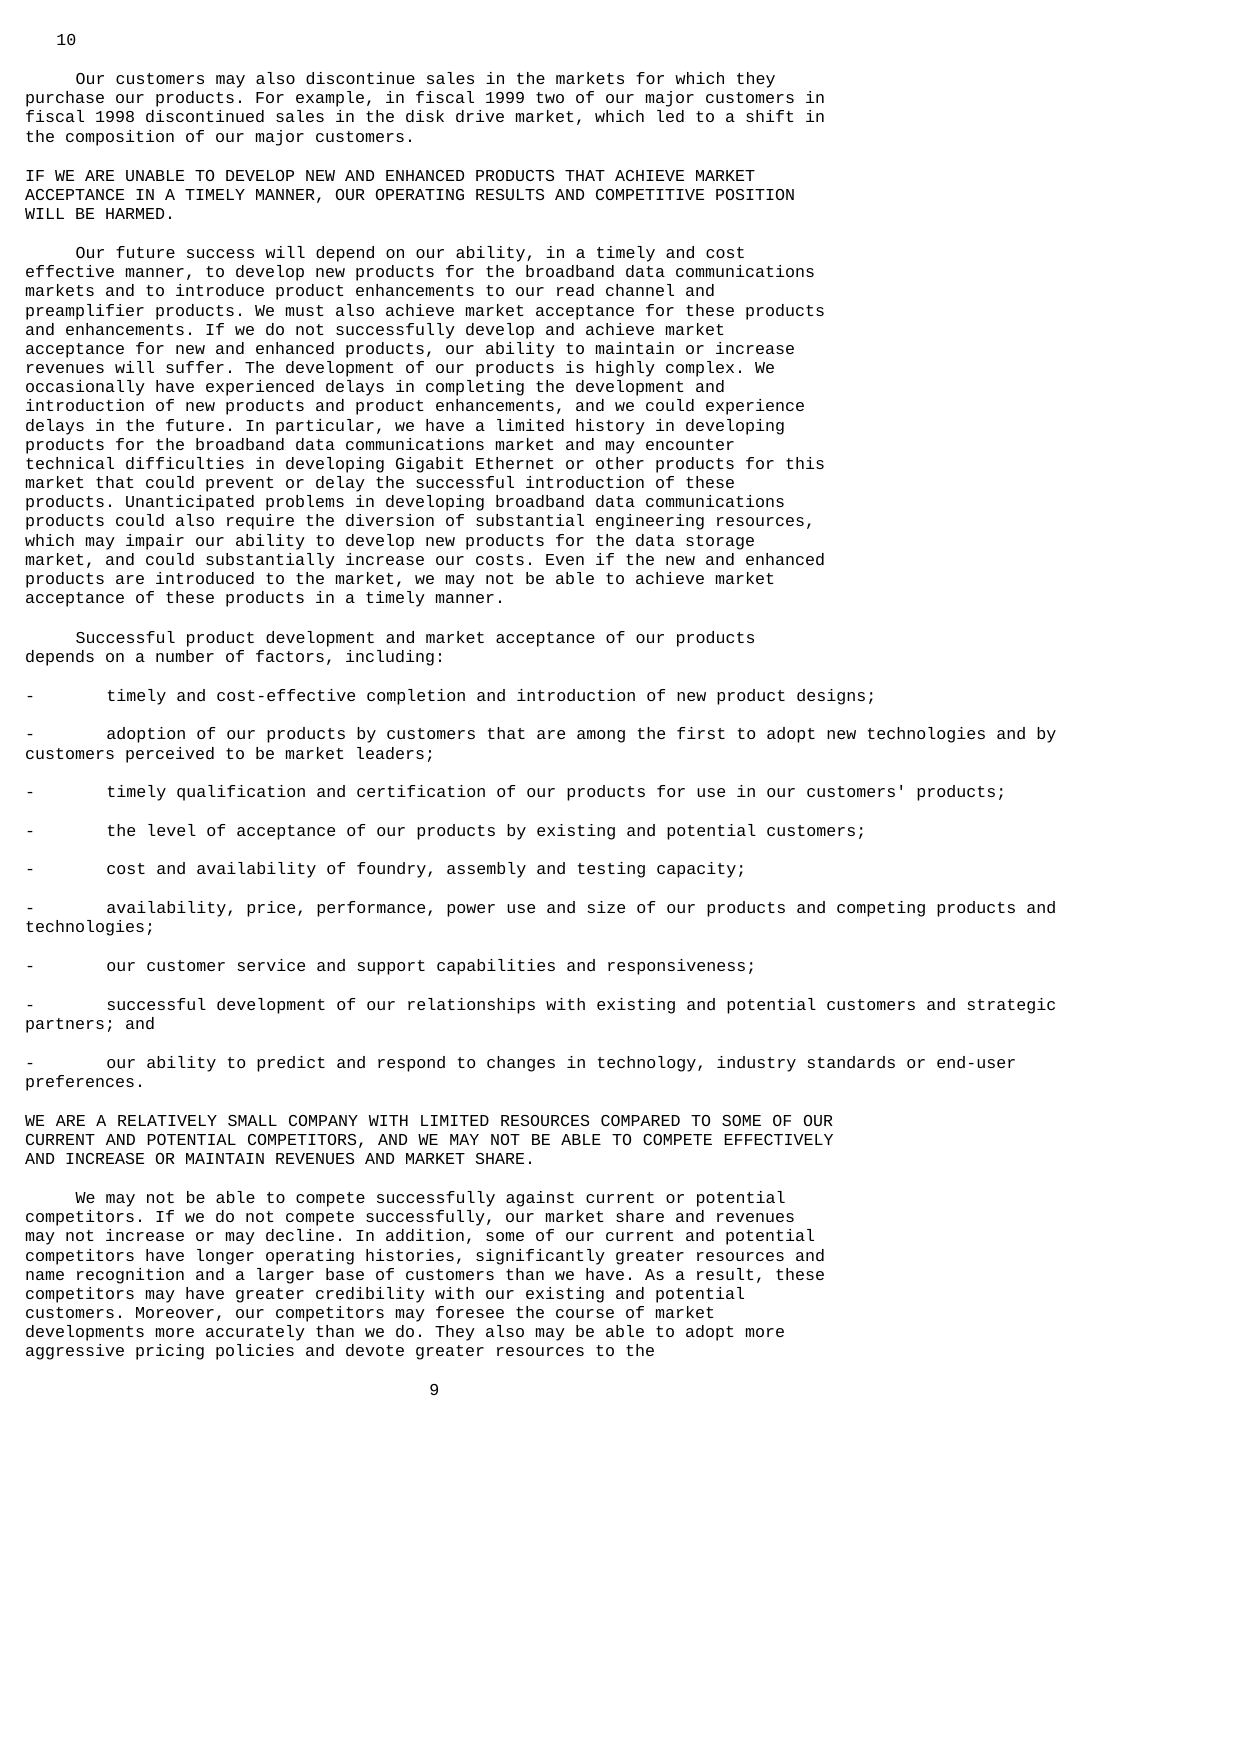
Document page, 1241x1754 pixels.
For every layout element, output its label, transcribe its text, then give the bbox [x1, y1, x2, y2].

text 10 [56, 32, 1090, 50]
list adoption of our products by customers that are among the first to adopt new technologies and by customers perceived to be market leaders; [25, 726, 1090, 764]
list our ability to predict and respond to changes in technology, industry standards or end-user preferences. [25, 1054, 1090, 1092]
list cost and availability of foundry, assembly and testing capacity; [25, 861, 1090, 880]
text Our customers may also discontinue sales in the markets for which they purchase our products. For example, in fiscal 1999 two of our major customers in fiscal 1998 discontinued sales in the disk drive market, which led to a shift in the composition of our major customers. [25, 70, 834, 147]
text We may not be able to compete successfully against current or potential competitors. If we do not compete successfully, our market share and revenues may not increase or may decline. In addition, some of our current and potential competitors have longer operating histories, significantly greater resources and name recognition and a larger base of customers than we have. As a result, these competitors may have greater credibility with our existing and potential customers. Moreover, our competitors may foresee the course of market developments more accurately than we do. They also may be able to adopt more aggressive pricing policies and devote greater resources to the [25, 1189, 834, 1362]
text Successful product development and market acceptance of our products depends on a number of factors, including: [25, 629, 763, 668]
text Our future success will depend on our ability, in a timely and cost effective manner, to develop new products for the broadband data communications markets and to introduce product enhancements to our read channel and preamplifier products. We must also achieve market acceptance for these products and enhancements. If we do not successfully develop and achieve market acceptance for new and enhanced products, our ability to maintain or increase revenues will suffer. The development of our products is highly complex. We occasionally have experienced delays in completing the development and introduction of new products and product enhancements, and we could experience delays in the future. In particular, we have a limited history in developing products for the broadband data communications market and may encounter technical difficulties in developing Gigabit Ethernet or other products for this market that could prevent or delay the successful introduction of these products. Unanticipated problems in developing broadband data communications products could also require the diversion of substantial engineering resources, which may impair our ability to develop new products for the data storage market, and could substantially increase our costs. Even if the new and enhanced products are introduced to the market, we may not be able to achieve market acceptance of these products in a timely manner. [25, 245, 834, 608]
list the level of acceptance of our products by existing and potential customers; [25, 822, 1090, 841]
list timely and cost-effective completion and introduction of new product designs; [25, 687, 1090, 706]
text WE ARE A RELATIVELY SMALL COMPANY WITH LIMITED RESOURCES COMPARED TO SOME OF OUR CURRENT AND POTENTIAL COMPETITORS, AND WE MAY NOT BE ABLE TO COMPETE EFFECTIVELY AND INCREASE OR MAINTAIN REVENUES AND MARKET SHARE. [25, 1112, 834, 1170]
list successful development of our relationships with existing and potential customers and strategic partners; and [25, 996, 1090, 1034]
list our customer service and support capabilities and responsiveness; [25, 957, 1090, 976]
list timely qualification and certification of our products for use in our customers' products; [25, 784, 1090, 803]
text 9 [429, 1382, 1090, 1401]
text IF WE ARE UNABLE TO DEVELOP NEW AND ENHANCED PRODUCTS THAT ACHIEVE MARKET ACCEPTANCE IN A TIMELY MANNER, OUR OPERATING RESULTS AND COMPETITIVE POSITION WILL BE HARMED. [25, 167, 803, 225]
list availability, price, performance, power use and size of our products and competing products and technologies; [25, 899, 1090, 938]
